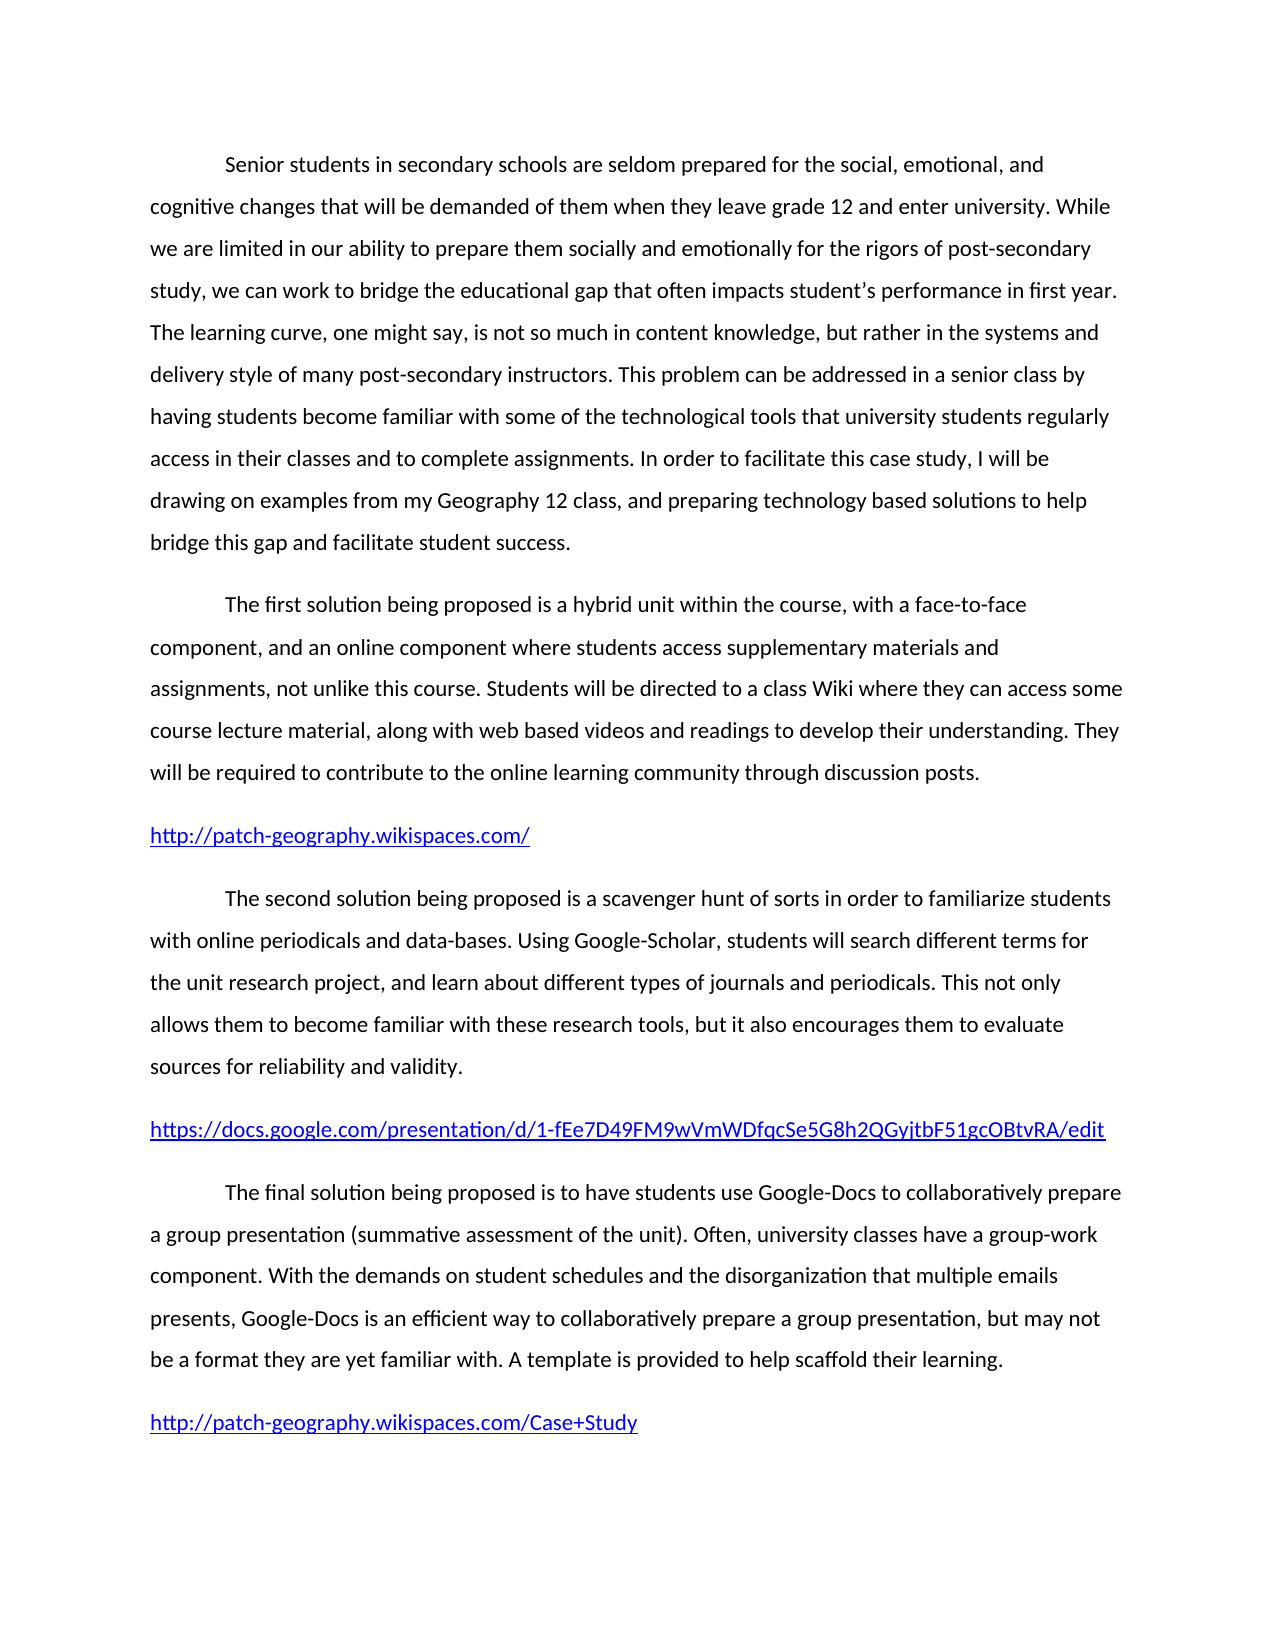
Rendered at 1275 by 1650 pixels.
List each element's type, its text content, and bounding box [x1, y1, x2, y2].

text Senior students in secondary schools are seldom prepared for the social, emotional, and cognitive changes that will be demanded of them when they leave grade 12 and enter university. While we are limited in our ability to prepare them socially and emotionally for the rigors of post-secondary study, we can work to bridge the educational gap that often impacts student’s performance in first year. The learning curve, one might say, is not so much in content knowledge, but rather in the systems and delivery style of many post-secondary instructors. This problem can be addressed in a senior class by having students become familiar with some of the technological tools that university students regularly access in their classes and to complete assignments. In order to facilitate this case study, I will be drawing on examples from my Geography 12 class, and preparing technology based solutions to help bridge this gap and facilitate student success. [150, 150, 1125, 556]
text https://docs.google.com/presentation/d/1-fEe7D49FM9wVmWDfqcSe5G8h2QGyjtbF51gcOBtvRA/edit [150, 1115, 1125, 1143]
text The first solution being proposed is a hybrid unit within the course, with a face-to-face component, and an online component where students access supplementary materials and assignments, not unlike this course. Students will be directed to a class Wiki where they can access some course lecture material, along with web based videos and readings to develop their understanding. They will be required to contribute to the online learning community through discussion posts. [150, 591, 1125, 787]
text http://patch-geography.wikispaces.com/ [150, 821, 1125, 849]
text The second solution being proposed is a scavenger hunt of sorts in order to familiarize students with online periodicals and data-bases. Using Google-Scholar, students will search different terms for the unit research project, and learn about different types of journals and periodicals. This not only allows them to become familiar with these research tools, but it also encourages them to evaluate sources for reliability and validity. [150, 884, 1125, 1080]
text The final solution being proposed is to have students use Google-Docs to collaboratively prepare a group presentation (summative assessment of the unit). Often, university classes have a group-work component. With the demands on student schedules and the disorganization that multiple emails presents, Google-Docs is an efficient way to collaboratively prepare a group presentation, but may not be a format they are yet familiar with. A template is provided to help scaffold their learning. [150, 1178, 1125, 1374]
text http://patch-geography.wikispaces.com/Case+Study [150, 1408, 1125, 1436]
